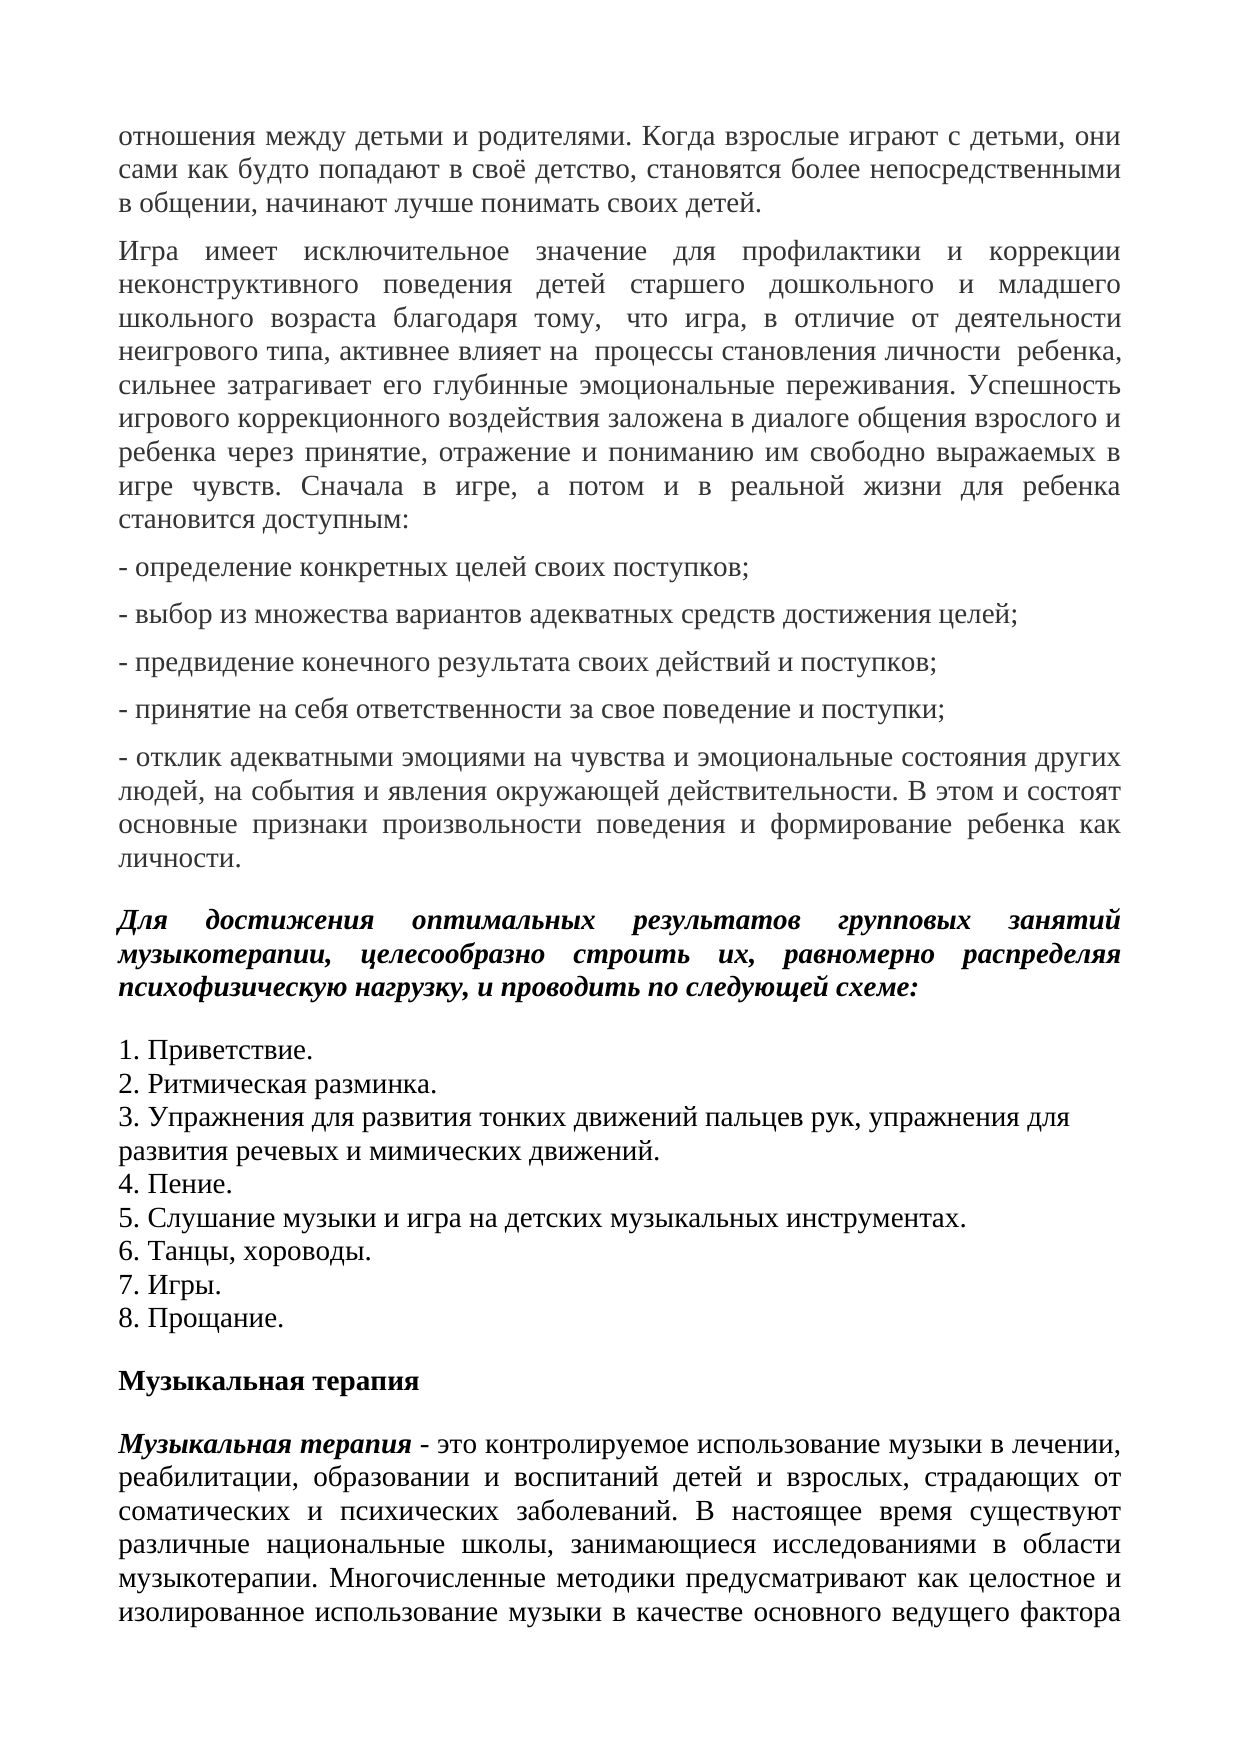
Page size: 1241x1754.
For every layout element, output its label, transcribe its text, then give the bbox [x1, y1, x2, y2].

text - определение конкретных целей своих поступков; [118, 649, 1122, 683]
text - предвидение конечного результата своих действий и поступков; [118, 744, 1122, 778]
text - отклик адекватными эмоциями на чувства и эмоциональные состояния других людей, на события и явления окружающей действительности. В этом и состоят основные признаки произвольности поведения и формирование ребенка как личности. [118, 840, 1122, 974]
text Музыкальная терапия [118, 1464, 1122, 1497]
text Для достижения оптимальных результатов групповых занятий музыкотерапии, целесообразно строить их, равномерно распределяя психофизическую нагрузку, и проводить по следующей схеме: [118, 1003, 1122, 1104]
text - выбор из множества вариантов адекватных средств достижения целей; [118, 697, 1122, 731]
text Возможно, детский психолог проведёт игротерапию более профессионально, но польза от занятий, которые проводят сами родители, еще более очевидна. Ведь при этом меняется не только ребёнок; меняются родители, меняются отношения между детьми и родителями. Когда взрослые играют с детьми, они сами как будто попадают в своё детство, становятся более непосредственными в общении, начинают лучше понимать своих детей. [118, 118, 1122, 319]
text - принятие на себя ответственности за свое поведение и поступки; [118, 792, 1122, 826]
text 1. Приветствие. 2. Ритмическая разминка. 3. Упражнения для развития тонких движений пальцев рук, упражнения для развития речевых и мимических движений. 4. Пение. 5. Слушание музыки и игра на детских музыкальных инструментах. 6. Танцы, хороводы. 7. Игры. 8. Прощание. [118, 1133, 1122, 1435]
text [118, 1527, 1122, 1627]
text Игра имеет исключительное значение для профилактики и коррекции неконструктивного поведения детей старшего дошкольного и младшего школьного возраста благодаря тому, что игра, в отличие от деятельности неигрового типа, активнее влияет на процессы становления личности ребенка, сильнее затрагивает его глубинные эмоциональные переживания. Успешность игрового коррекционного воздействия заложена в диалоге общения взрослого и ребенка через принятие, отражение и пониманию им свободно выражаемых в игре чувств. Сначала в игре, а потом и в реальной жизни для ребенка становится доступным: [118, 333, 1122, 635]
